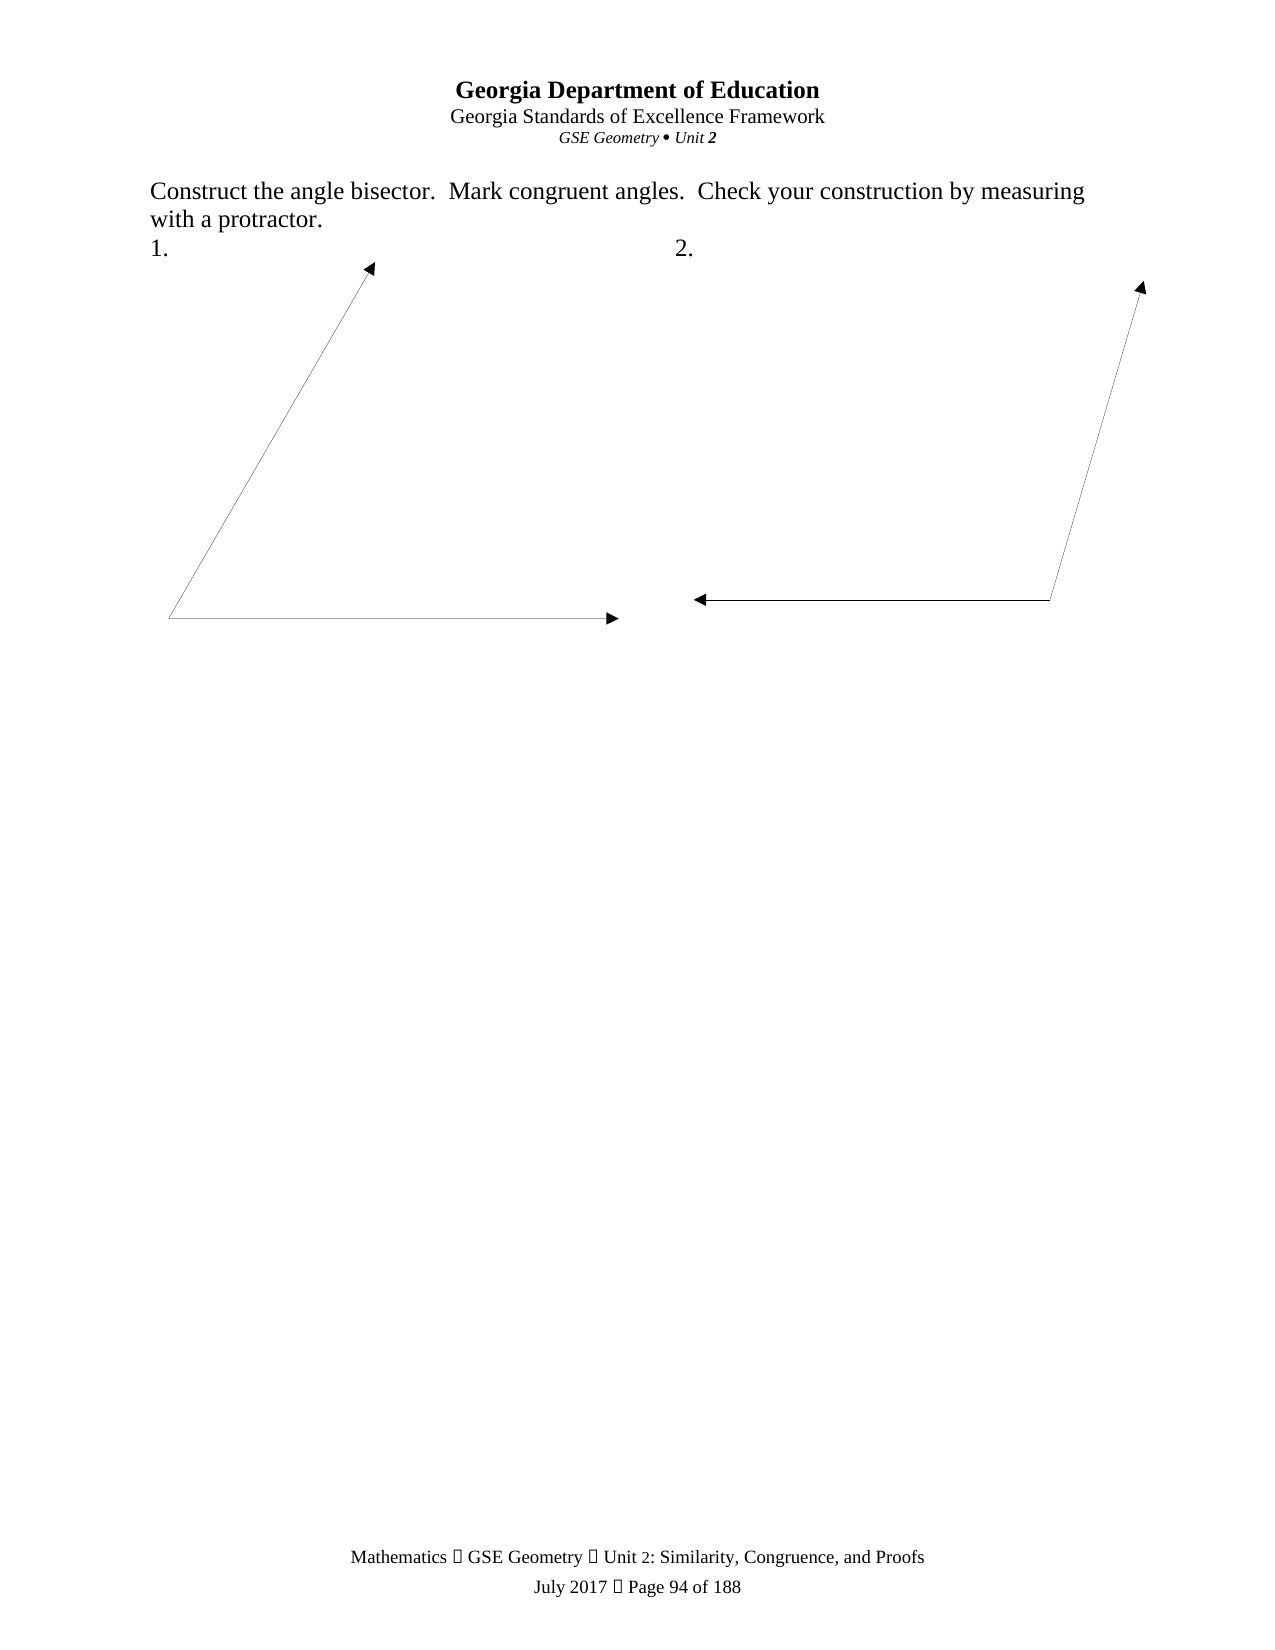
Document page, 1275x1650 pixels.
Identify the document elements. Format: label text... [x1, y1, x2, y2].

text Construct the angle bisector. Mark congruent angles. Check your construction by measuring with a protractor. [150, 176, 1125, 233]
text 1. 2. [150, 233, 1125, 262]
